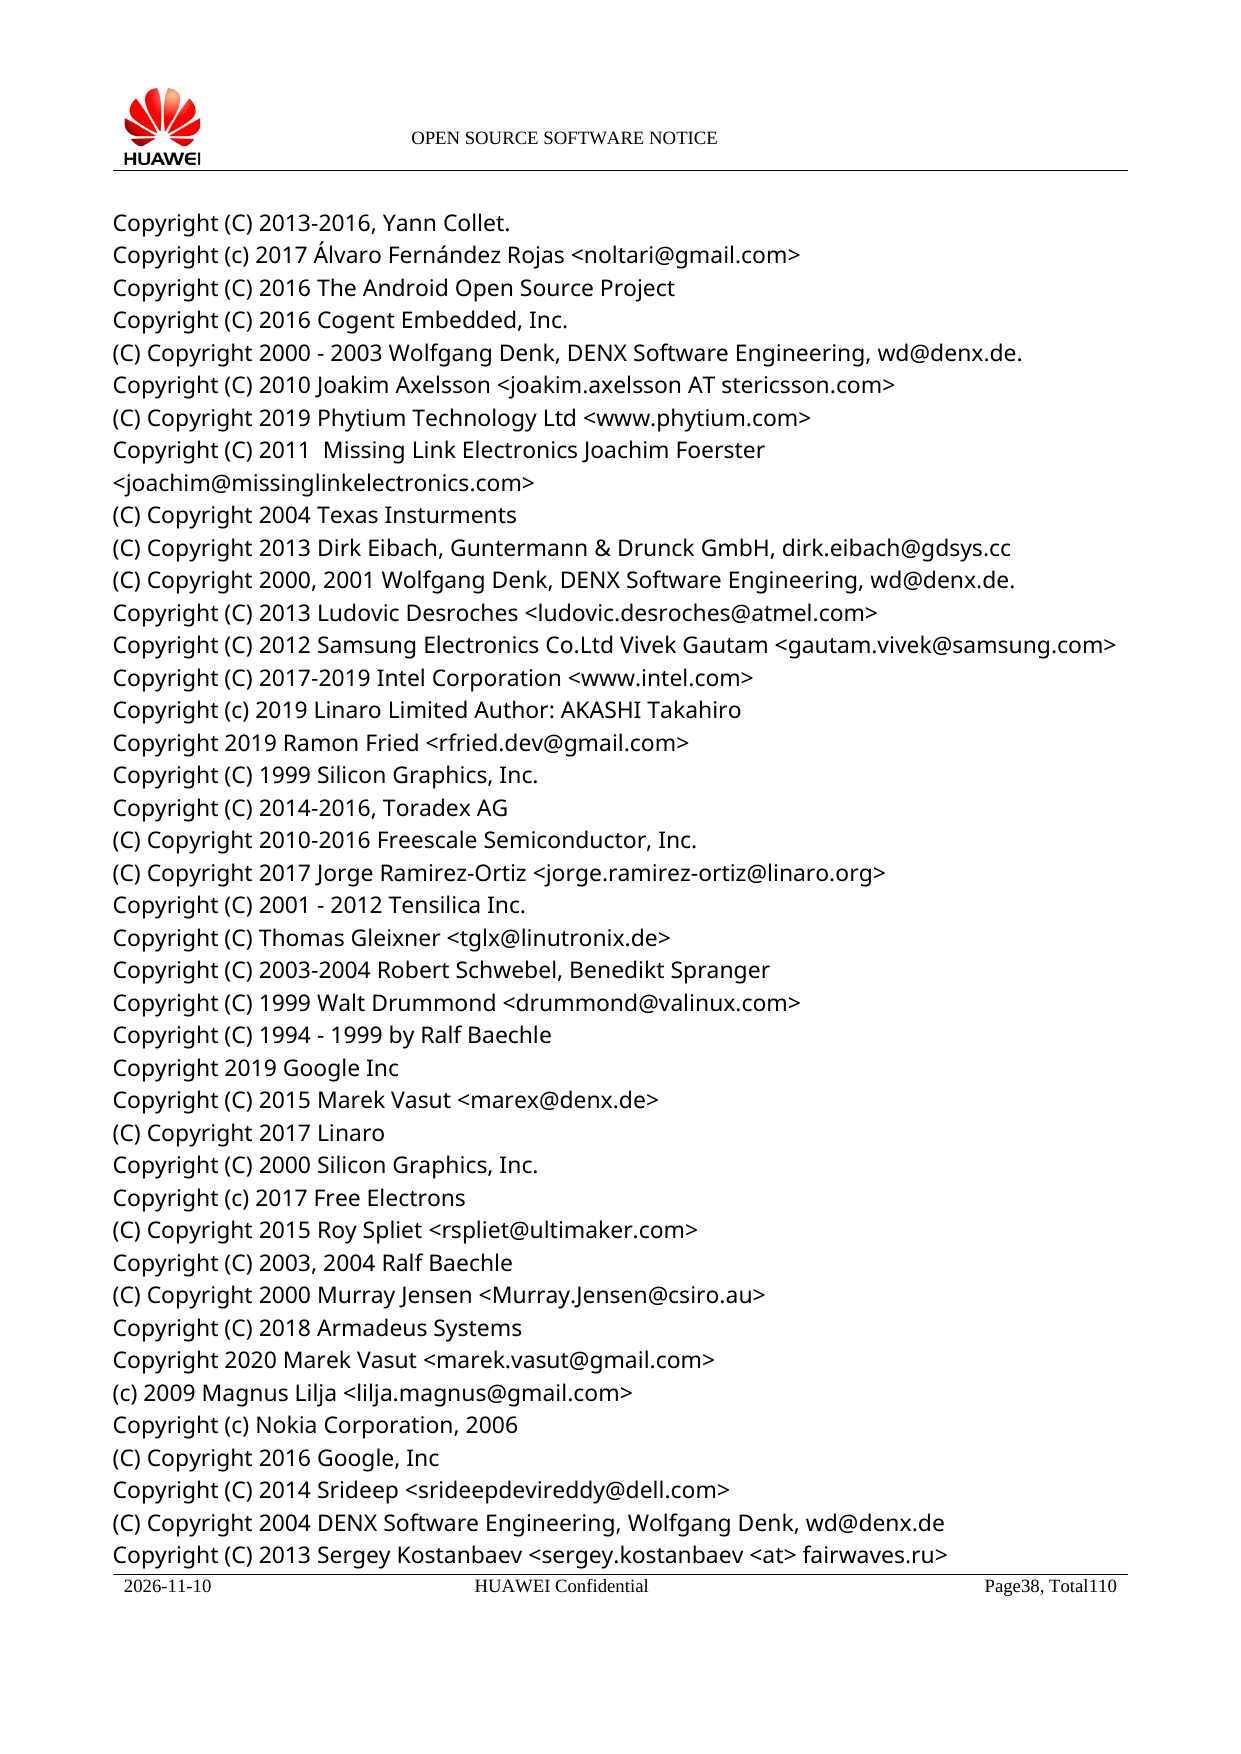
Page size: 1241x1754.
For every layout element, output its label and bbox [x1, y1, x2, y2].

picture [124, 88, 201, 165]
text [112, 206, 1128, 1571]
